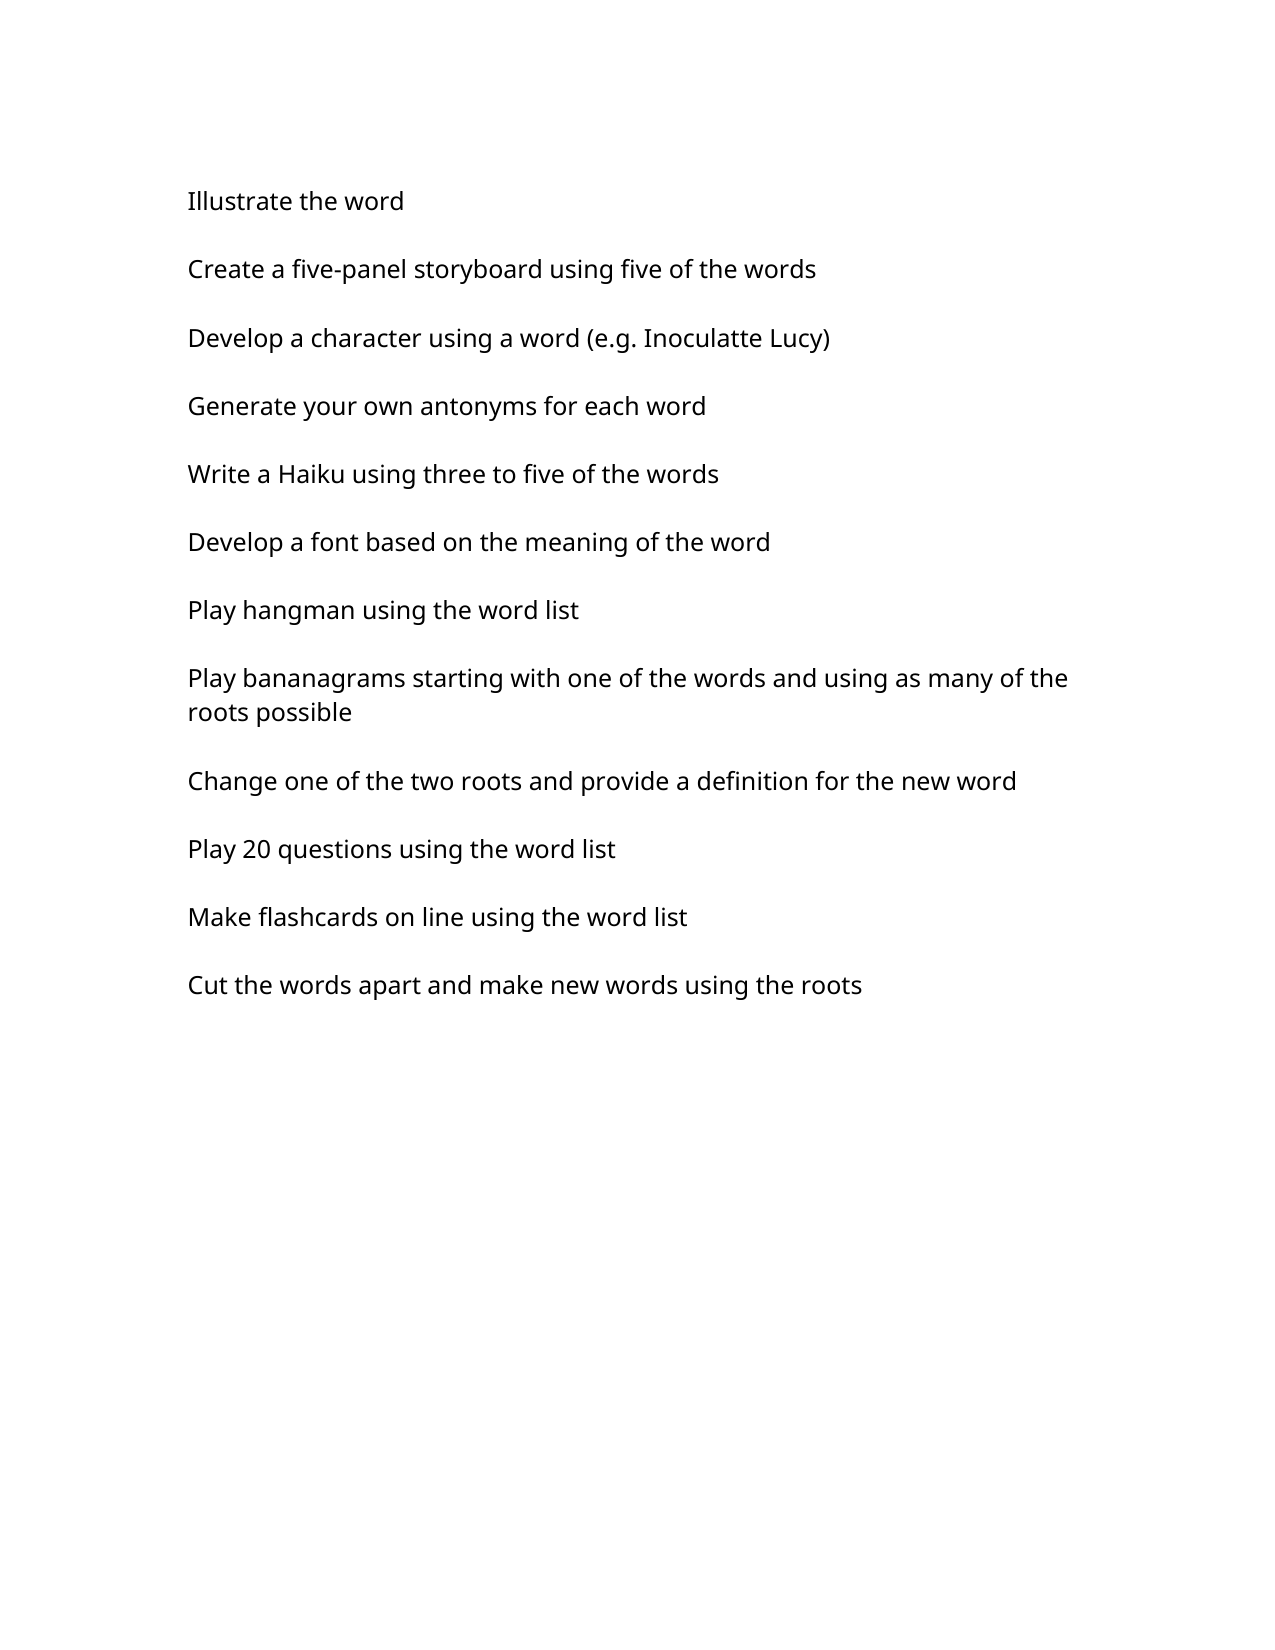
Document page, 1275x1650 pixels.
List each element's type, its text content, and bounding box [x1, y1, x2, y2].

text Play bananagrams starting with one of the words and using as many of the roots possible [187, 661, 1087, 729]
text Cut the words apart and make new words using the roots [187, 967, 1087, 1002]
text Create a five-panel storyboard using five of the words [187, 252, 1087, 286]
text Develop a character using a word (e.g. Inoculatte Lucy) [187, 320, 1087, 354]
text Illustrate the word [187, 184, 1087, 218]
text Change one of the two roots and provide a definition for the new word [187, 763, 1087, 797]
text Develop a font based on the meaning of the word [187, 525, 1087, 559]
text Write a Haiku using three to five of the words [187, 457, 1087, 491]
text Play 20 questions using the word list [187, 831, 1087, 865]
text Play hangman using the word list [187, 593, 1087, 627]
text Generate your own antonyms for each word [187, 388, 1087, 422]
text Make flashcards on line using the word list [187, 899, 1087, 933]
